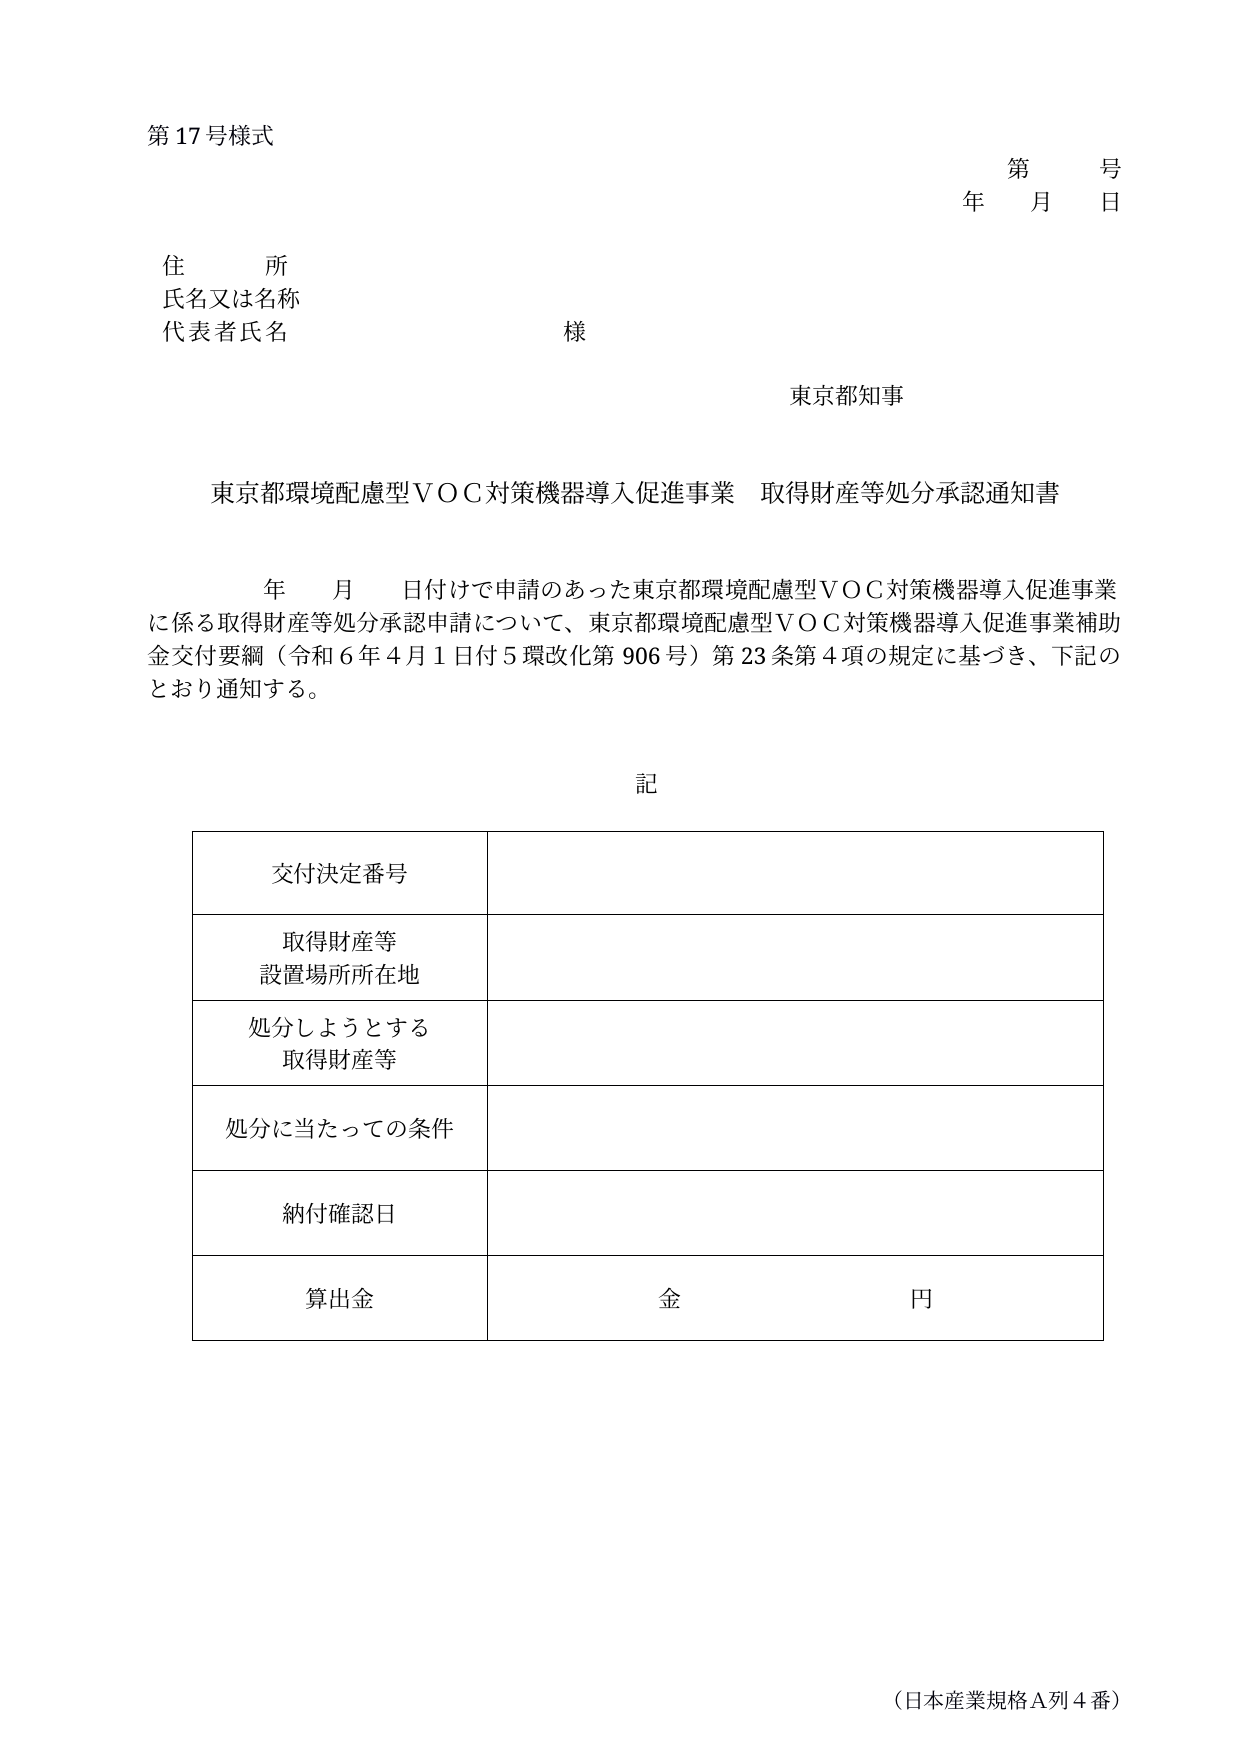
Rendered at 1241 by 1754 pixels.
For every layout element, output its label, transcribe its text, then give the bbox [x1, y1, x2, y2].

table_cell [488, 915, 1103, 999]
table_cell [488, 1086, 1103, 1170]
table_cell 金 円 [488, 1256, 1103, 1340]
table_cell [488, 1171, 1103, 1255]
text 住 所 [163, 248, 1122, 281]
text 第 号 [148, 151, 1122, 184]
text 代表者氏名 様 [163, 314, 1122, 347]
text 記 [148, 767, 1122, 799]
table_cell 算出金 [193, 1256, 487, 1340]
text 年 月 日付けで申請のあった東京都環境配慮型ＶＯＣ対策機器導入促進事業に係る取得財産等処分承認申請について、東京都環境配慮型ＶＯＣ対策機器導入促進事業補助金交付要綱（令和６年４月１日付５環改化第906号）第23条第４項の規定に基づき、下記のとおり通知する。 [148, 572, 1122, 704]
table_header 交付決定番号 [193, 832, 487, 914]
table_header [488, 832, 1103, 914]
table_cell 処分に当たっての条件 [193, 1086, 487, 1170]
text 東京都環境配慮型ＶＯＣ対策機器導入促進事業 取得財産等処分承認通知書 [148, 474, 1122, 510]
table_cell 取得財産等 設置場所所在地 [193, 915, 487, 999]
table_cell 処分しようとする 取得財産等 [193, 1001, 487, 1084]
table_cell 納付確認日 [193, 1171, 487, 1255]
text 年 月 日 [148, 184, 1122, 217]
text 東京都知事 [148, 378, 1122, 411]
subtitle 第17号様式 [148, 118, 1122, 151]
table_cell [488, 1001, 1103, 1084]
text 氏名又は名称 [163, 281, 1122, 314]
